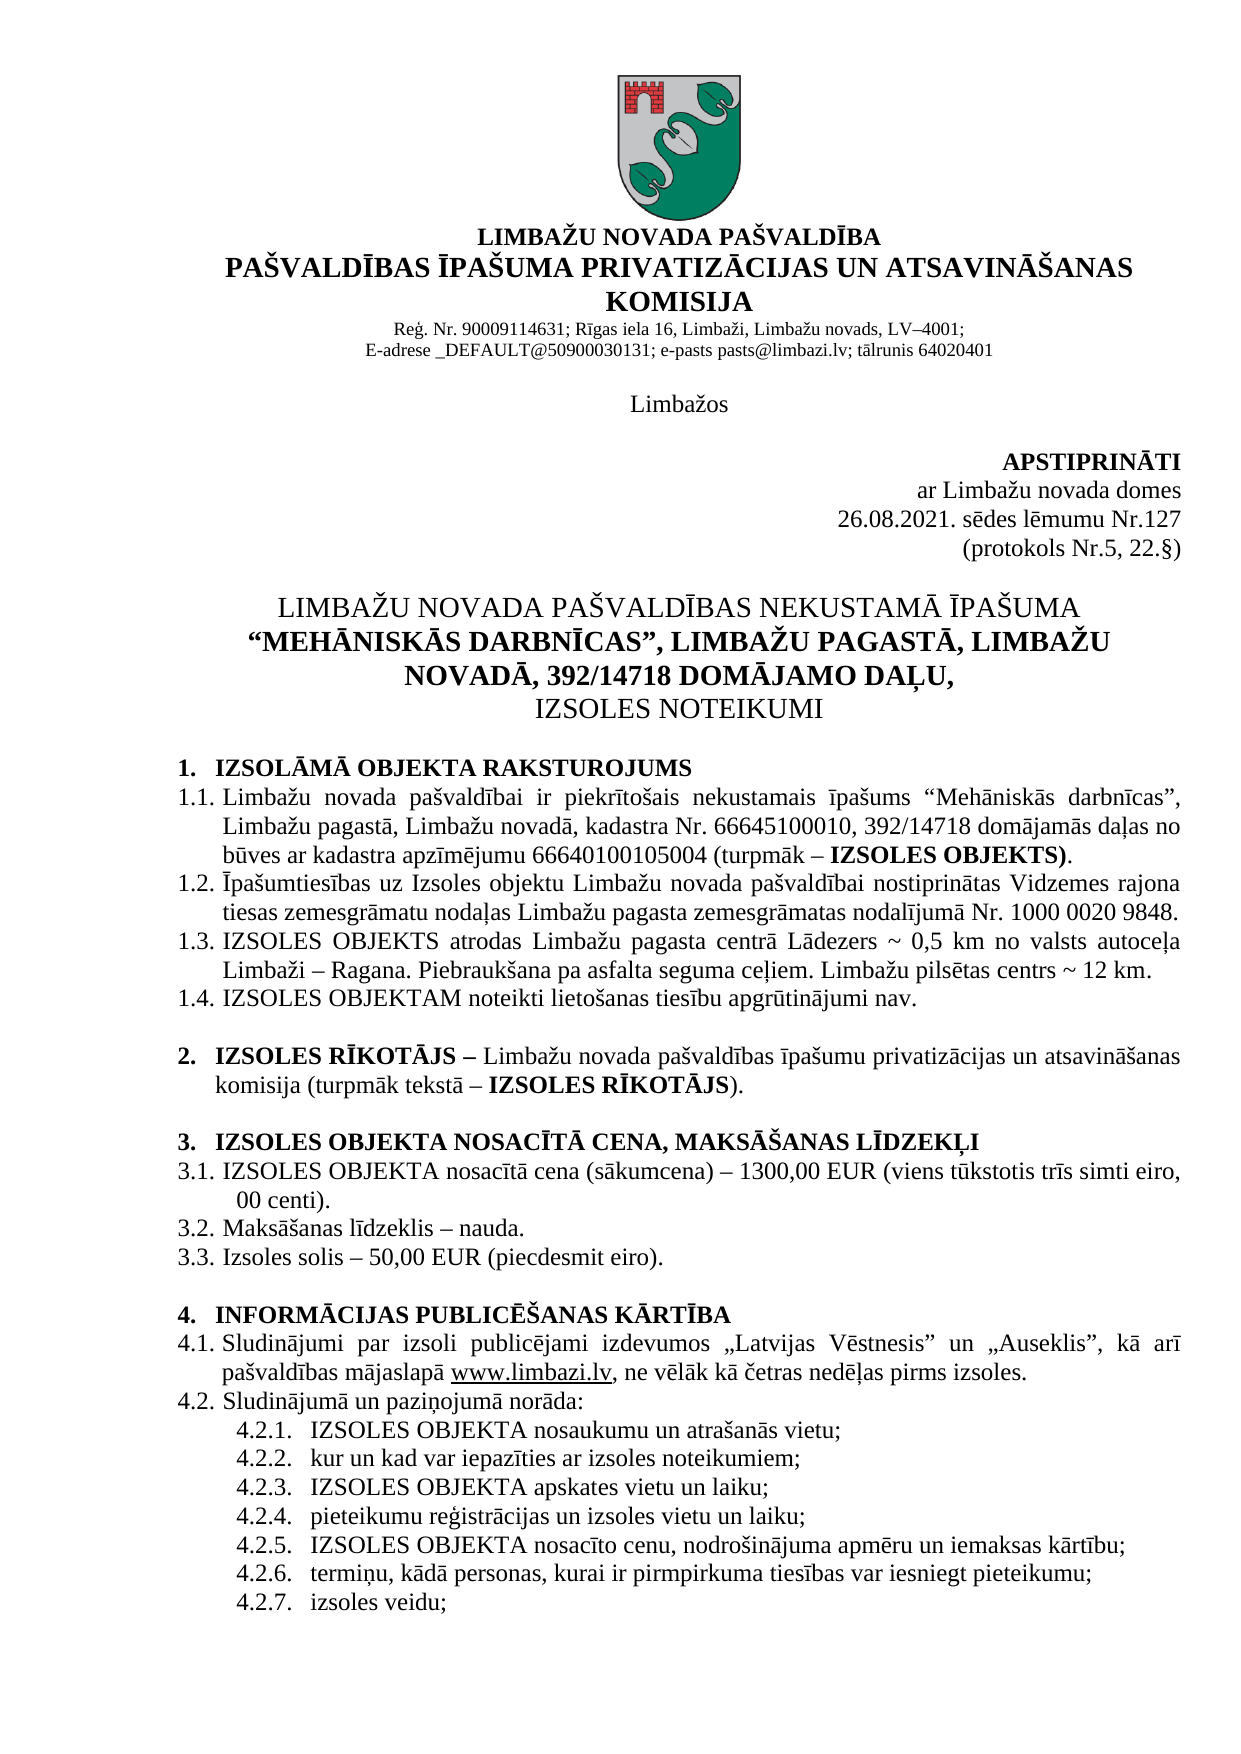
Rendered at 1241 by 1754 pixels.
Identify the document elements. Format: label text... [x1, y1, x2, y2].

text 26.08.2021. sēdes lēmumu Nr.127 [177, 504, 1181, 533]
list IZSOLES OBJEKTA NOSACĪTĀ CENA, MAKSĀŠANAS LĪDZEKĻI [177, 1127, 1181, 1156]
picture [616, 73, 743, 222]
list Sludinājumā un paziņojumā norāda: [177, 1386, 1181, 1415]
list Maksāšanas līdzeklis – nauda. [177, 1213, 1181, 1242]
text limbažu NOVADA pašvaldības NEKUSTAMĀ ĪPAŠUMA [177, 591, 1181, 624]
list izsoLES OBJEKTA apskates vietu un laiku; [236, 1472, 1181, 1501]
list pieteikumu reģistrācijas un izsoles vietu un laiku; [236, 1501, 1181, 1530]
list INFORMĀCIJAS PUBLICĒŠANAS KĀRTĪBA [177, 1300, 1181, 1328]
text “Mehāniskās darbnīcas”, Limbažu pagastā, Limbažu novadā, 392/14718 domājamo daļu, [177, 624, 1181, 691]
list Izsoles solis – 50,00 EUR (piecdesmit eiro). [177, 1242, 1181, 1271]
list izsolES objekta nosacīto cenu, nodrošinājuma apmēru un iemaksas kārtību; [236, 1530, 1181, 1558]
text Limbažos [177, 389, 1181, 418]
text IZSOLES NOTEIKUMI [177, 691, 1181, 725]
text ar Limbažu novada domes [477, 476, 1181, 504]
list IZSOLES OBJEKTA nosaukumu un atrašanās vietu; [236, 1415, 1181, 1443]
list Sludinājumi par izsoli publicējami izdevumos „Latvijas Vēstnesis” un „Auseklis”, kā arī pašvaldības mājaslapā www.limbazi.lv, ne vēlāk kā četras nedēļas pirms izsoles. [177, 1328, 1181, 1386]
list IZSOLĀMĀ OBJEKTA RAKSTUROJUMS [177, 753, 1181, 782]
list kur un kad var iepazīties ar izsoles noteikumiem; [236, 1443, 1181, 1472]
list Īpašumtiesības uz Izsoles objektu Limbažu novada pašvaldībai nostiprinātas Vidzemes rajona tiesas zemesgrāmatu nodaļas Limbažu pagasta zemesgrāmatas nodalījumā Nr. 1000 0020 9848. [177, 868, 1181, 926]
list termiņu, kādā personas, kurai ir pirmpirkuma tiesības var iesniegt pieteikumu; [236, 1558, 1181, 1587]
list Limbažu novada pašvaldībai ir piekrītošais nekustamais īpašums “Mehāniskās darbnīcas”, Limbažu pagastā, Limbažu novadā, kadastra Nr. 66645100010, 392/14718 domājamās daļas no būves ar kadastra apzīmējumu 66640100105004 (turpmāk – IZSOLES OBJEKTS). [177, 782, 1181, 868]
list IZSOLES OBJEKTS atrodas Limbažu pagasta centrā Lādezers ~ 0,5 km no valsts autoceļa Limbaži – Ragana. Piebraukšana pa asfalta seguma ceļiem. Limbažu pilsētas centrs ~ 12 km. [177, 926, 1181, 983]
text (protokols Nr.5, 22.§) [177, 533, 1181, 562]
list IZSOLES OBJEKTA nosacītā cena (sākumcena) – 1300,00 EUR (viens tūkstotis trīs simti eiro, 00 centi). [177, 1156, 1181, 1213]
list IZSOLES RĪKOTĀJS – Limbažu novada pašvaldības īpašumu privatizācijas un atsavināšanas komisija (turpmāk tekstā – IZSOLES RĪKOTĀJS). [177, 1041, 1181, 1098]
list izsoles veidu; [236, 1587, 1181, 1616]
text APSTIPRINĀTI [852, 447, 1181, 476]
list IZSOLES OBJEKTAM noteikti lietošanas tiesību apgrūtinājumi nav. [177, 983, 1181, 1012]
